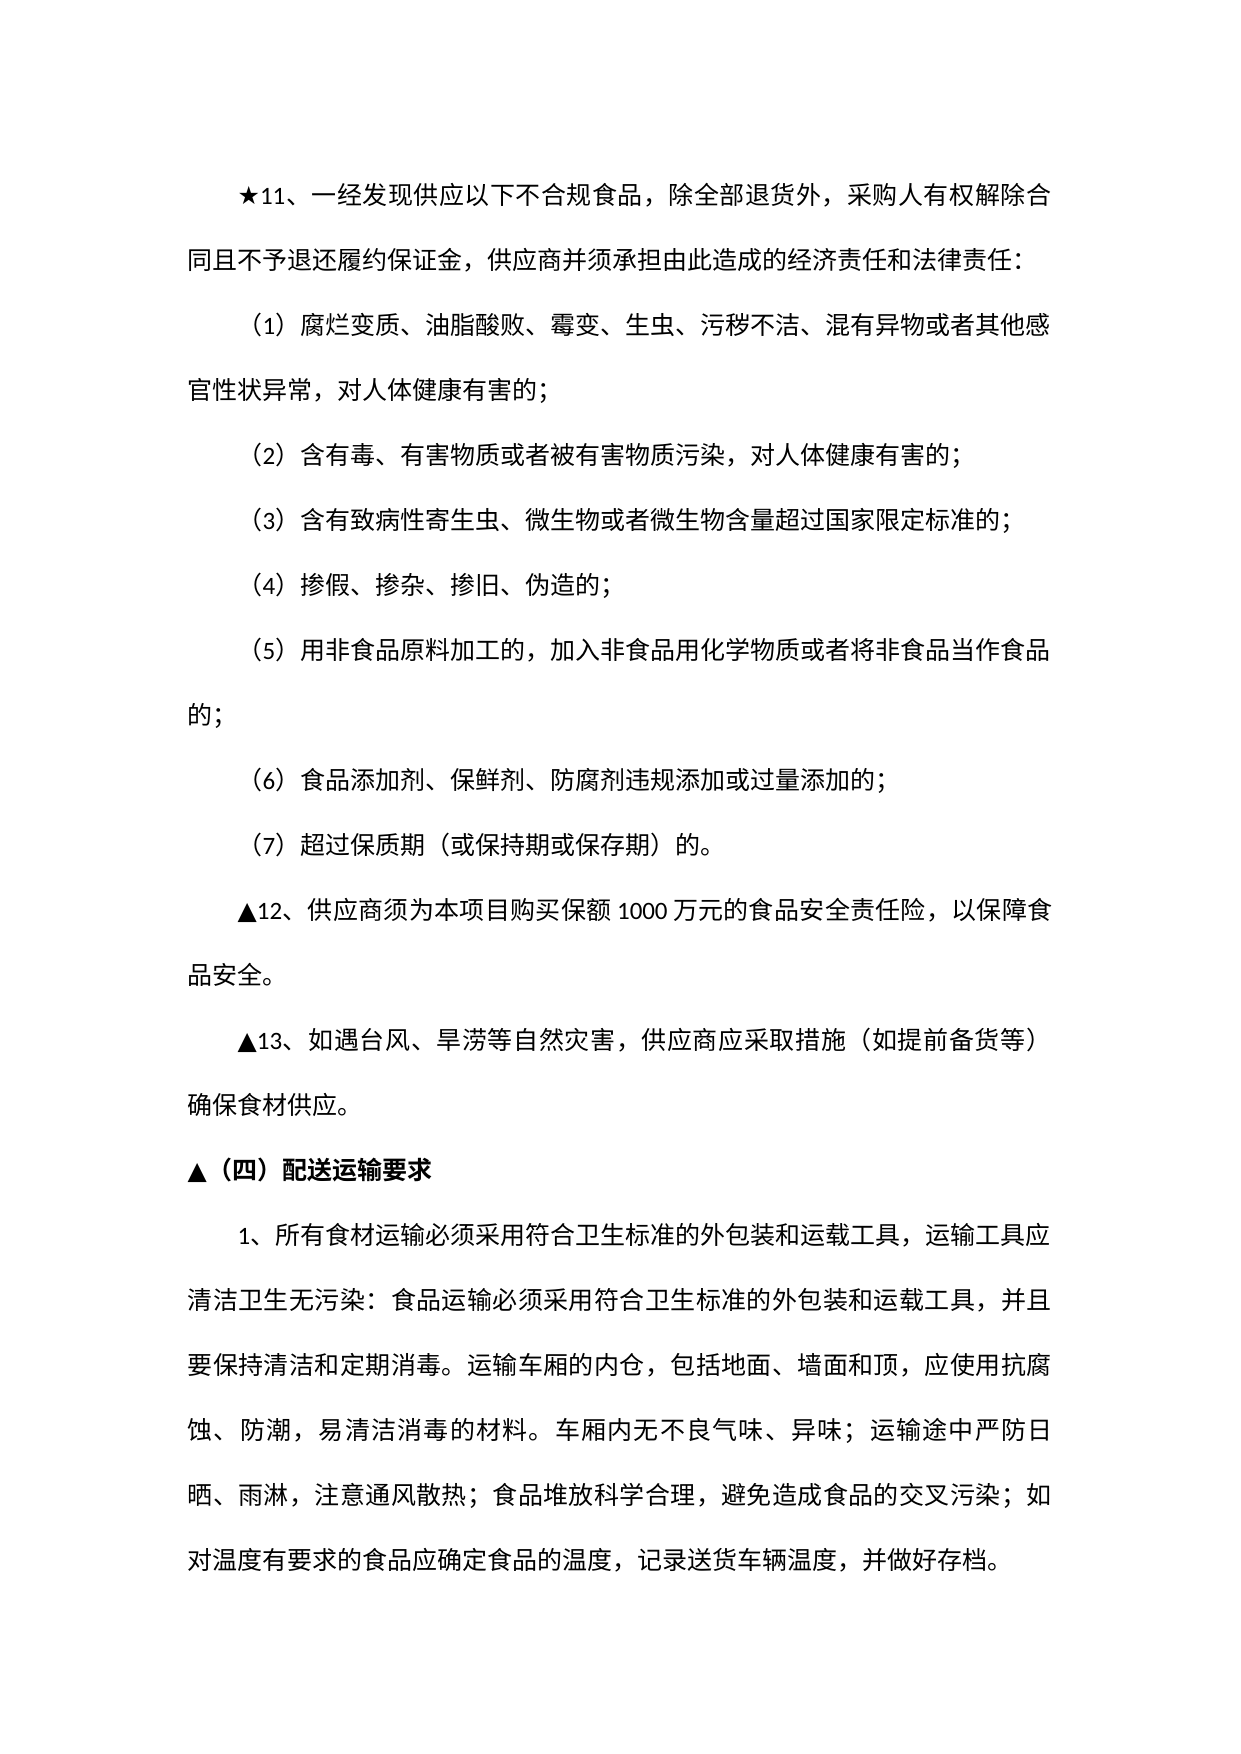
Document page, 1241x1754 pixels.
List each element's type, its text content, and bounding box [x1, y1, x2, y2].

text （7）超过保质期（或保持期或保存期）的。 [187, 812, 1053, 877]
text ★11、一经发现供应以下不合规食品，除全部退货外，采购人有权解除合同且不予退还履约保证金，供应商并须承担由此造成的经济责任和法律责任： [187, 162, 1053, 292]
text （6）食品添加剂、保鲜剂、防腐剂违规添加或过量添加的； [187, 747, 1053, 812]
text （5）用非食品原料加工的，加入非食品用化学物质或者将非食品当作食品的； [187, 617, 1053, 747]
text （2）含有毒、有害物质或者被有害物质污染，对人体健康有害的； [187, 422, 1053, 487]
text ▲12、供应商须为本项目购买保额1000万元的食品安全责任险，以保障食品安全。 [187, 877, 1053, 1007]
text （3）含有致病性寄生虫、微生物或者微生物含量超过国家限定标准的； [187, 487, 1053, 552]
text （1）腐烂变质、油脂酸败、霉变、生虫、污秽不洁、混有异物或者其他感官性状异常，对人体健康有害的； [187, 292, 1053, 422]
text ▲（四）配送运输要求 [187, 1137, 1053, 1202]
text （4）掺假、掺杂、掺旧、伪造的； [187, 552, 1053, 617]
text ▲13、如遇台风、旱涝等自然灾害，供应商应采取措施（如提前备货等）确保食材供应。 [187, 1007, 1053, 1137]
text 1、所有食材运输必须采用符合卫生标准的外包装和运载工具，运输工具应清洁卫生无污染：食品运输必须采用符合卫生标准的外包装和运载工具，并且要保持清洁和定期消毒。运输车厢的内仓，包括地面、墙面和顶，应使用抗腐蚀、防潮，易清洁消毒的材料。车厢内无不良气味、异味；运输途中严防日晒、雨淋，注意通风散热；食品堆放科学合理，避免造成食品的交叉污染；如对温度有要求的食品应确定食品的温度，记录送货车辆温度，并做好存档。 [187, 1202, 1053, 1592]
